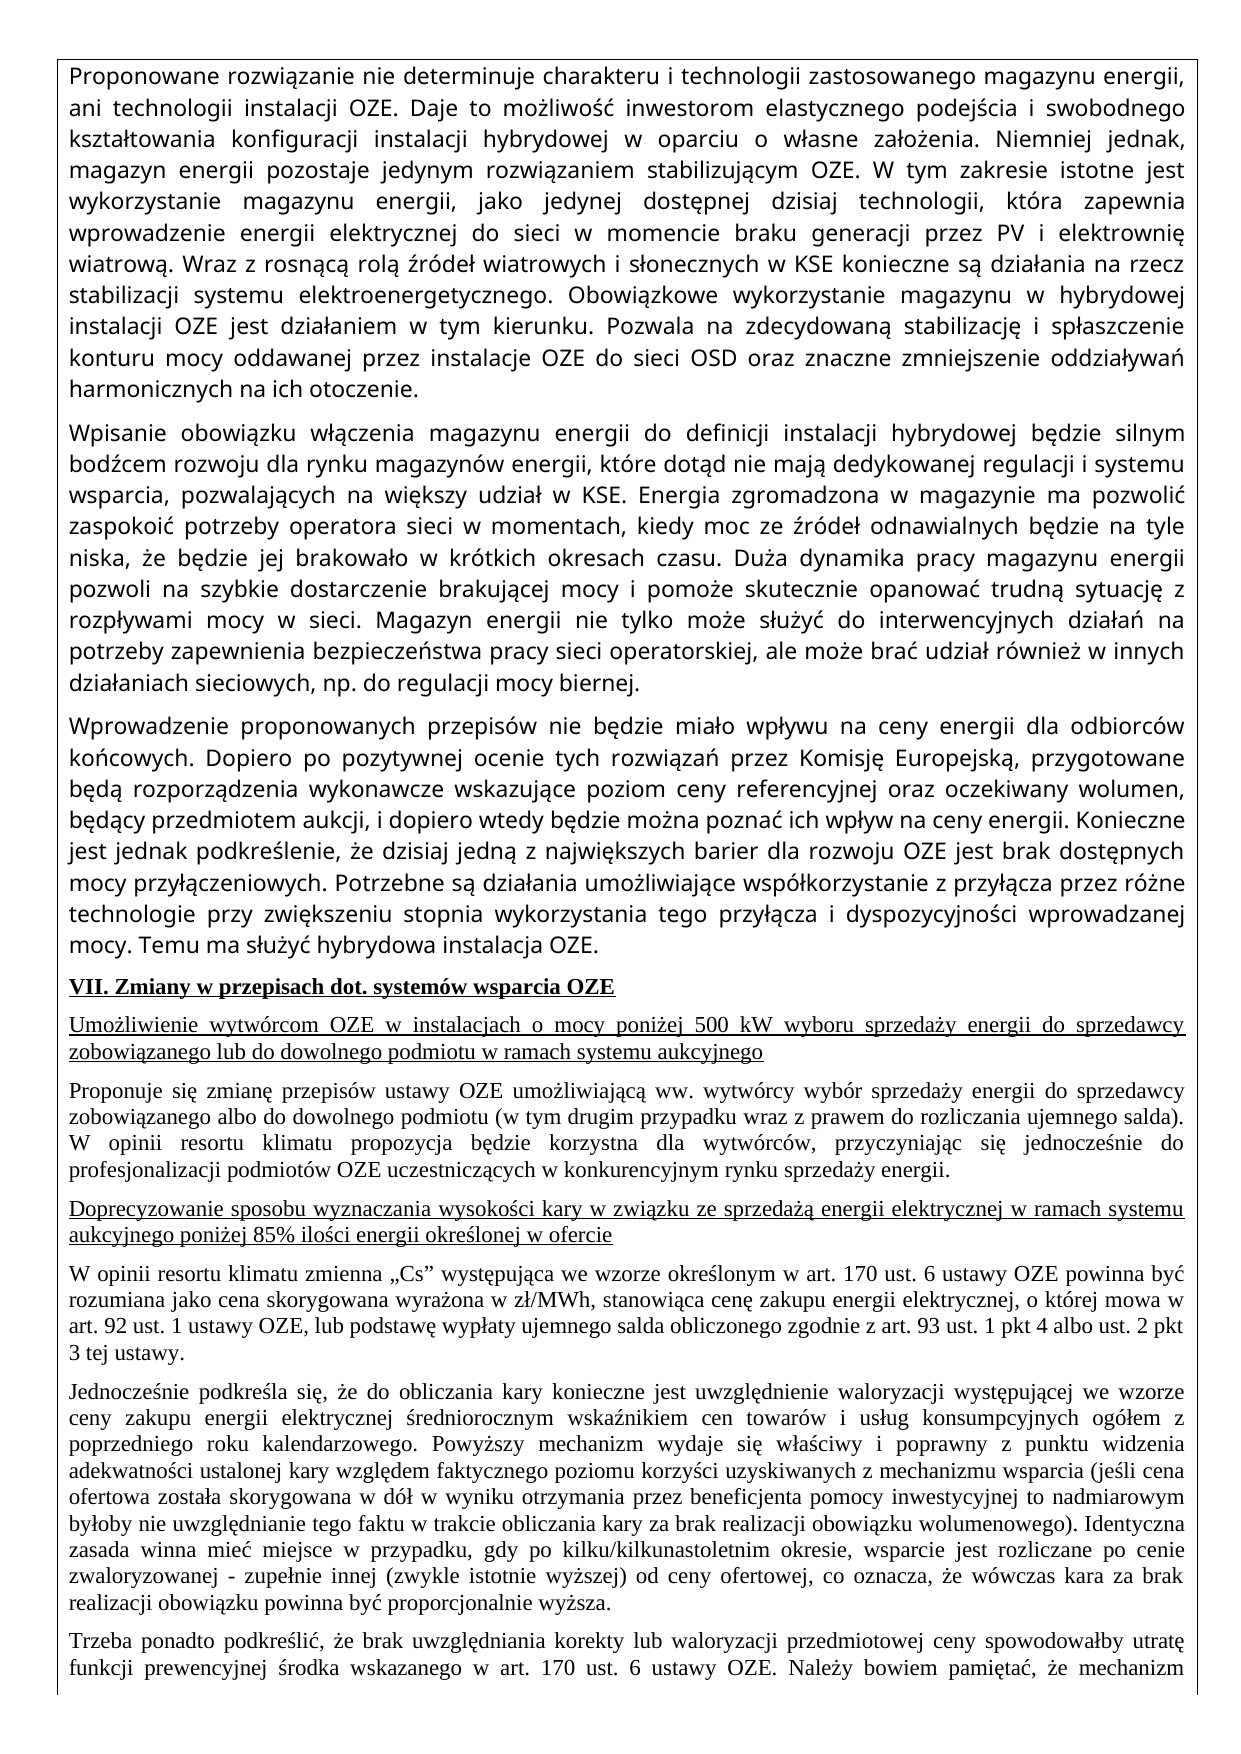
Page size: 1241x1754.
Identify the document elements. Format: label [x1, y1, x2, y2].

table_cell [58, 60, 1197, 1695]
